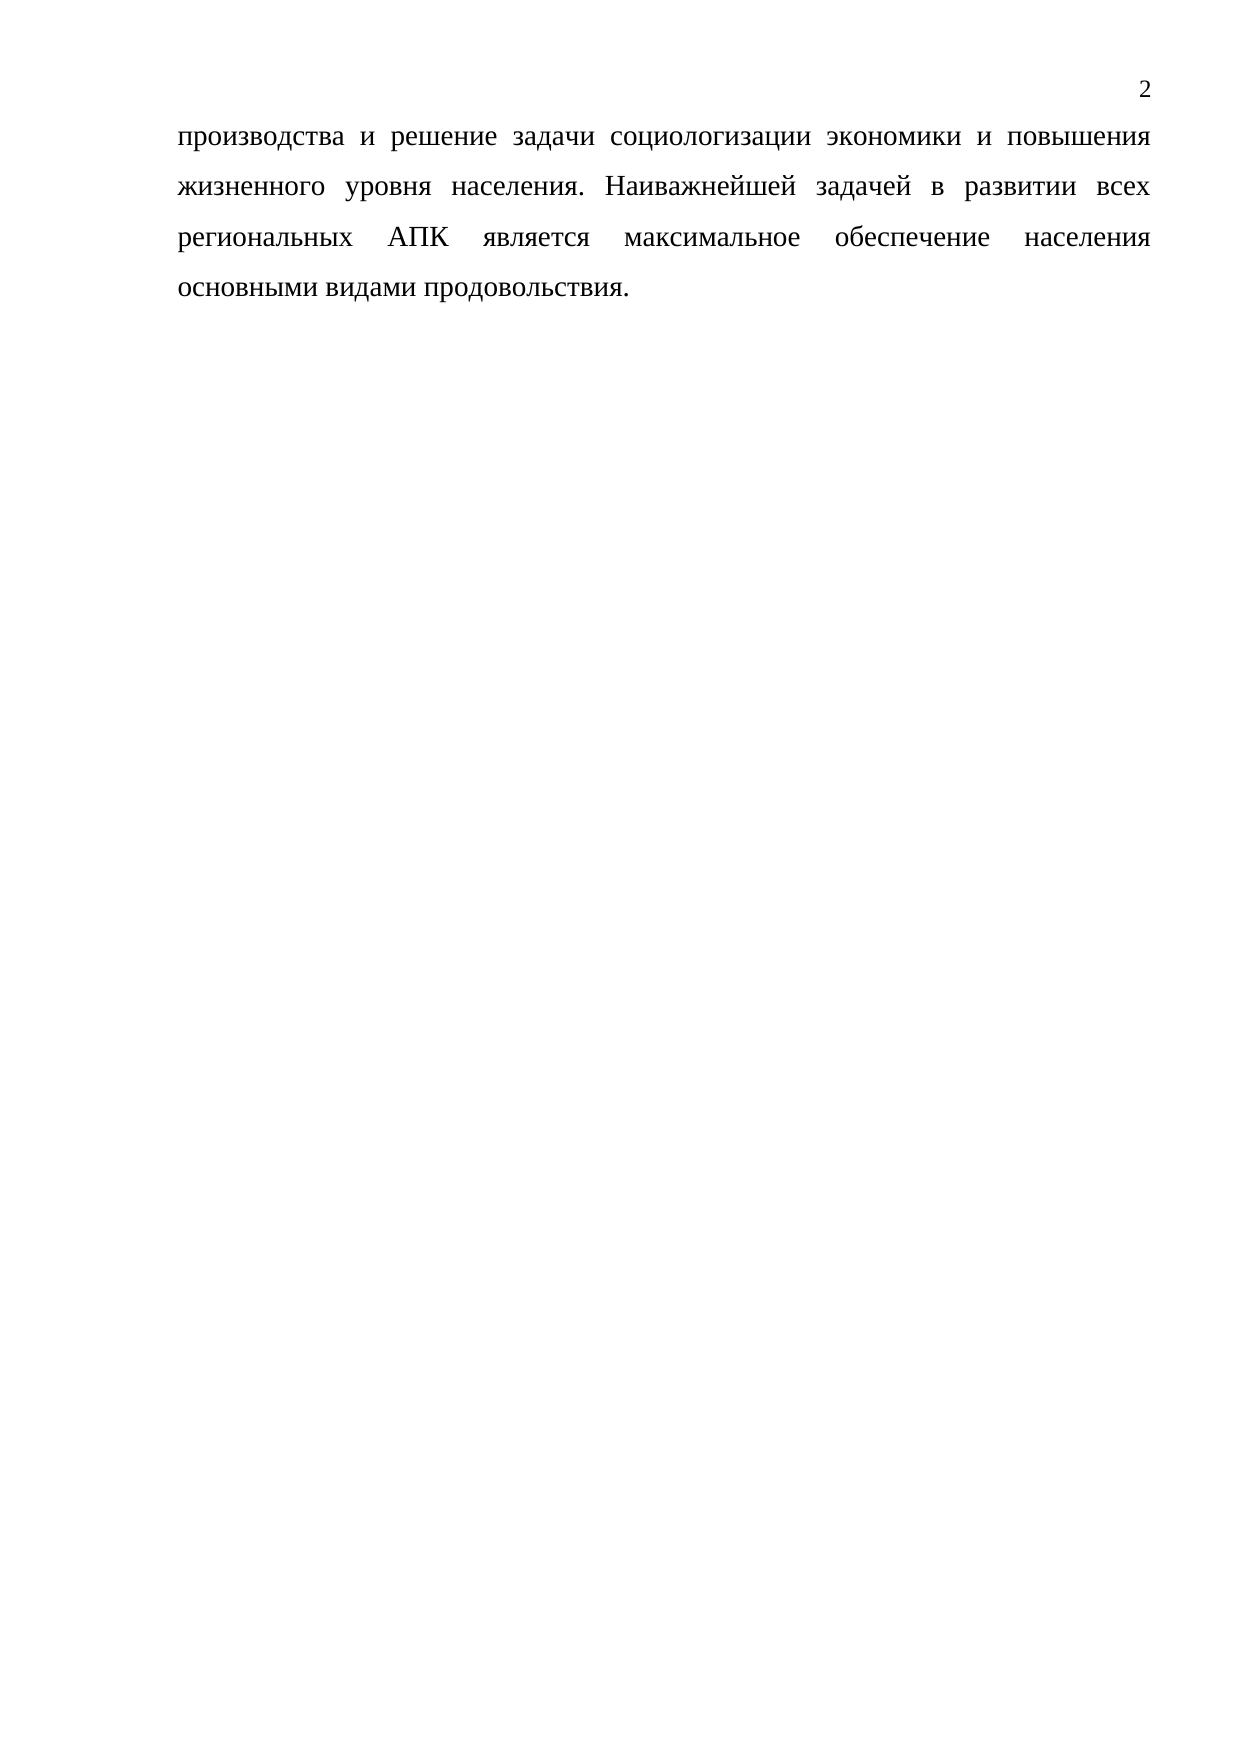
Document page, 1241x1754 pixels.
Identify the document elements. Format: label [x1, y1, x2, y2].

text [177, 118, 1152, 303]
